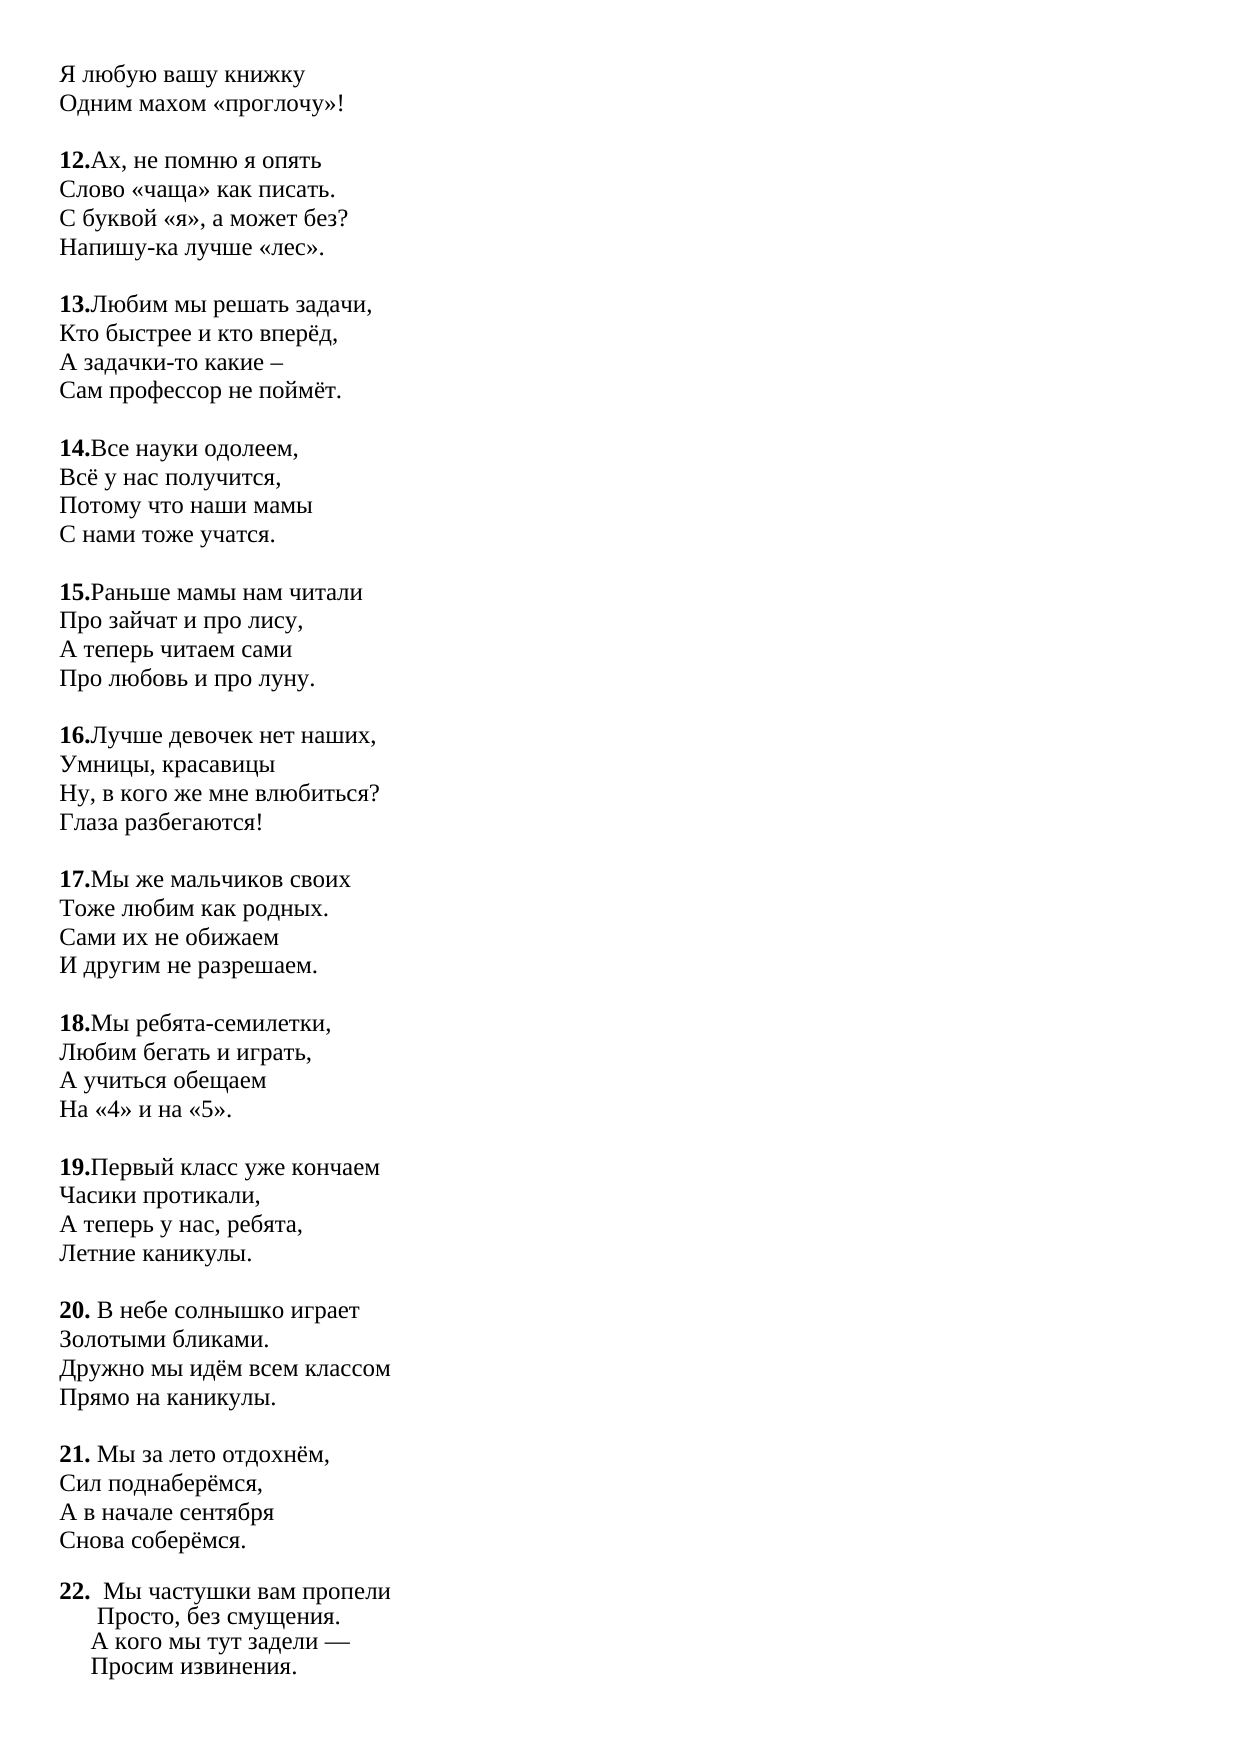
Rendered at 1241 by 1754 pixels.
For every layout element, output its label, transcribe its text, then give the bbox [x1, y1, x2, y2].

text 16.Лучше девочек нет наших, [59, 720, 1181, 749]
text 13.Любим мы решать задачи, Кто быстрее и кто вперёд, А задачки-то какие – Сам профессор не поймёт. [59, 289, 1181, 404]
text Сами их не обижаем [59, 922, 1181, 950]
text 19.Первый класс уже кончаем Часики протикали, А теперь у нас, ребята, Летние каникулы. [59, 1152, 1181, 1267]
text 20. В небе солнышко играет [59, 1295, 1181, 1324]
text Золотыми бликами. [59, 1324, 1181, 1353]
text 12.Ах, не помню я опять [59, 145, 1181, 174]
text Прямо на каникулы. [59, 1382, 1181, 1410]
text 18.Мы ребята-семилетки, Любим бегать и играть, А учиться обещаем На «4» и на «5». [59, 1008, 1181, 1123]
text Слово «чаща» как писать. [59, 174, 1181, 203]
text Умницы, красавицы [59, 749, 1181, 778]
text Тоже любим как родных. [59, 893, 1181, 922]
text 17.Мы же мальчиков своих [59, 864, 1181, 893]
text И другим не разрешаем. [59, 950, 1181, 979]
text Просим извинения. [59, 1654, 1181, 1679]
text 15.Раньше мамы нам читали Про зайчат и про лису, А теперь читаем сами Про любовь и про луну. [59, 577, 1181, 692]
text 14.Все науки одолеем, Всё у нас получится, Потому что наши мамы С нами тоже учатся. [59, 433, 1181, 548]
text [59, 59, 1181, 117]
text 21. Мы за лето отдохнём, Сил поднаберёмся, А в начале сентября Снова соберёмся. [59, 1439, 1181, 1554]
text Глаза разбегаются! [59, 807, 1181, 835]
text С буквой «я», а может без? [59, 203, 1181, 232]
text Просто, без смущения. [59, 1604, 1181, 1629]
text Напишу-ка лучше «лес». [59, 232, 1181, 260]
text Дружно мы идём всем классом [59, 1353, 1181, 1382]
text А кого мы тут задели — [59, 1629, 1181, 1654]
text Ну, в кого же мне влюбиться? [59, 778, 1181, 807]
text 22. Мы частушки вам пропели [59, 1579, 1181, 1604]
